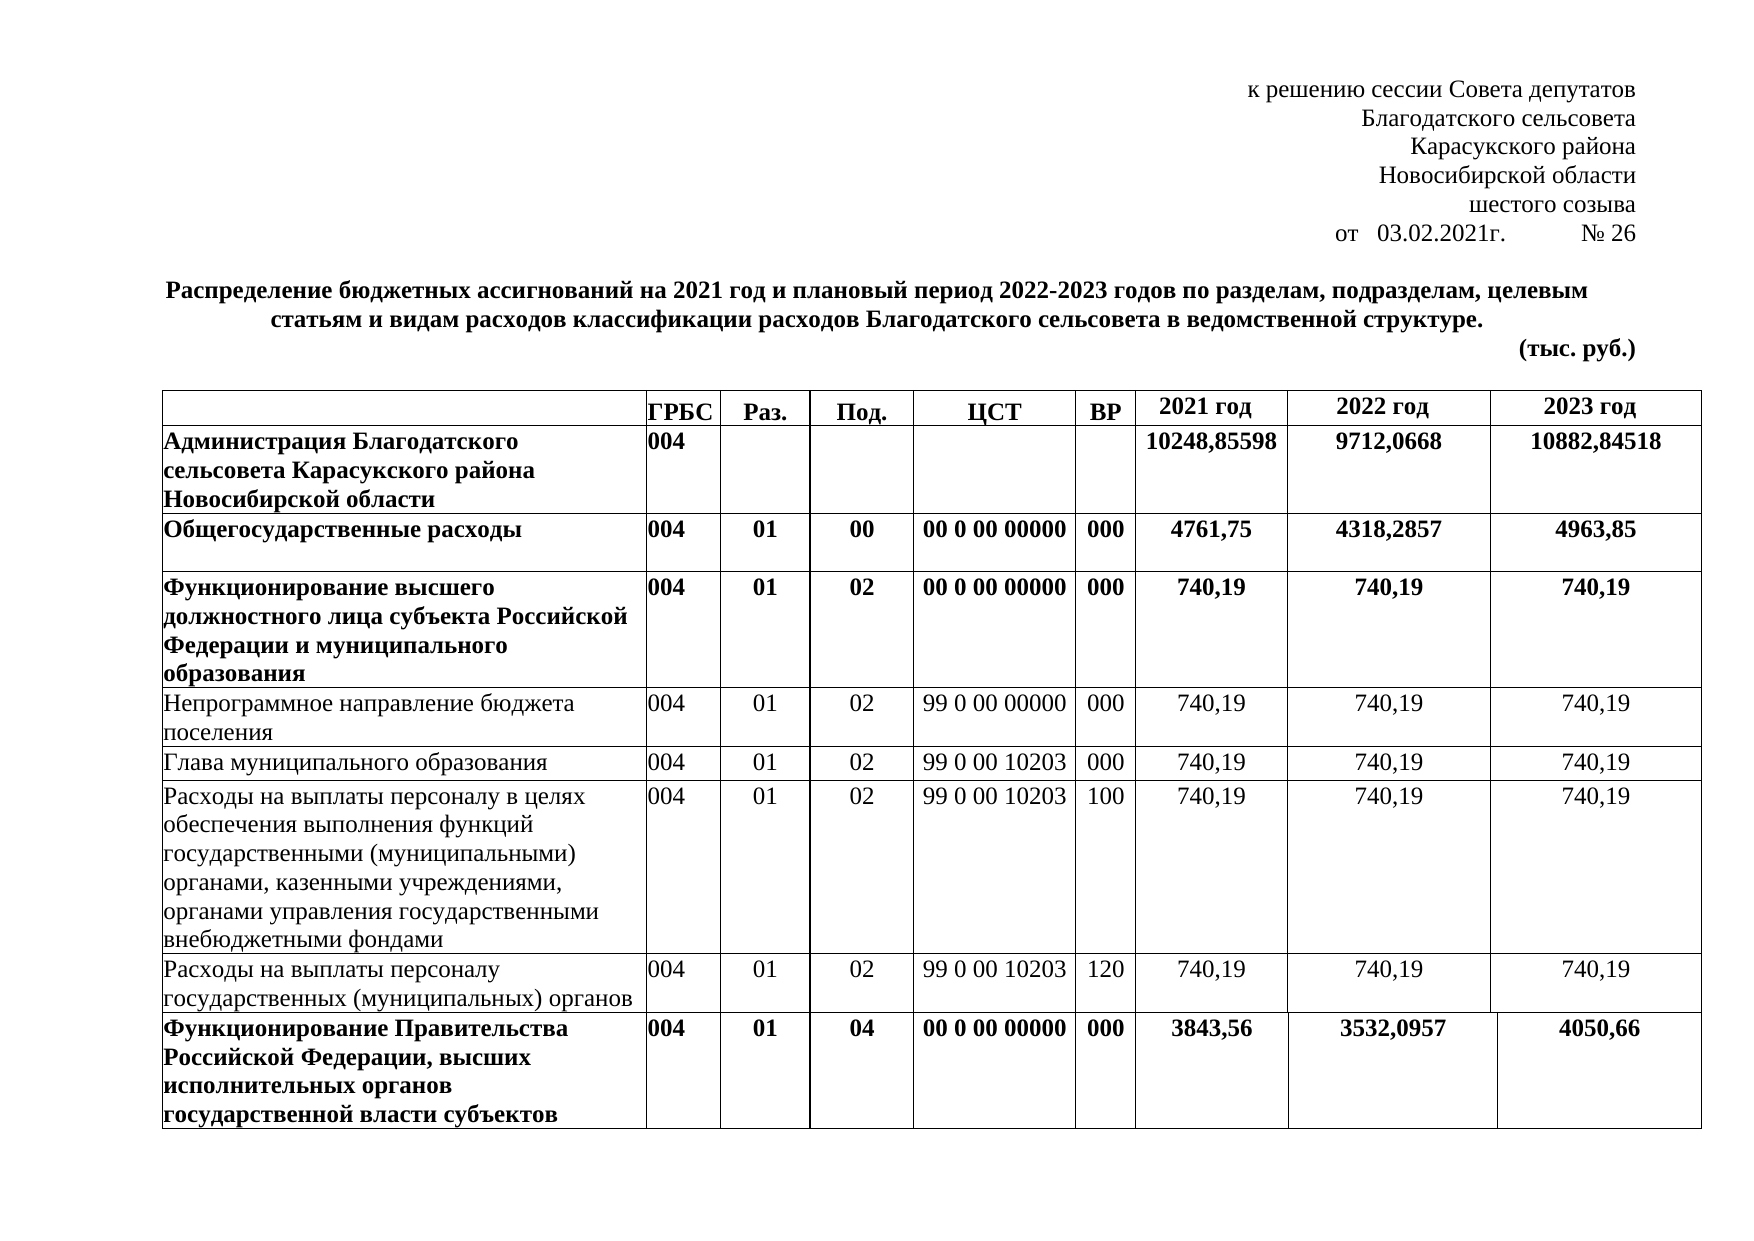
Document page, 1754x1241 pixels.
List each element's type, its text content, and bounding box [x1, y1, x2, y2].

table_cell 740,19 [1288, 954, 1490, 1012]
table_cell 740,19 [1288, 688, 1490, 746]
table_cell 004 [647, 572, 720, 687]
table_header Под. [811, 391, 913, 425]
table_header ЦСТ [914, 391, 1075, 425]
table_cell 120 [1076, 954, 1135, 1012]
table_cell 4318,2857 [1288, 514, 1490, 571]
table_cell 100 [1076, 781, 1135, 953]
text шестого созыва [118, 189, 1636, 218]
table_cell 01 [721, 747, 809, 780]
table_cell 01 [721, 954, 809, 1012]
table_cell 740,19 [1491, 688, 1701, 746]
table_header [163, 391, 646, 425]
table_cell 740,19 [1491, 954, 1701, 1012]
table_cell [1076, 426, 1135, 513]
table_cell Функционирование высшего должностного лица субъекта Российской Федерации и муниципального образования [163, 572, 646, 687]
table_cell 00 [811, 514, 913, 571]
table_cell 04 [811, 1013, 913, 1128]
table_cell 02 [811, 954, 913, 1012]
table_cell 000 [1076, 1013, 1135, 1128]
table_cell 02 [811, 781, 913, 953]
table_cell Расходы на выплаты персоналу государственных (муниципальных) органов [163, 954, 646, 1012]
table_cell 01 [721, 572, 809, 687]
table_cell 004 [647, 688, 720, 746]
table_cell 740,19 [1491, 747, 1701, 780]
table_cell Расходы на выплаты персоналу в целях обеспечения выполнения функций государственными (муниципальными) органами, казенными учреждениями, органами управления государственными внебюджетными фондами [163, 781, 646, 953]
table_cell Непрограммное направление бюджета поселения [163, 688, 646, 746]
table_cell 740,19 [1288, 572, 1490, 687]
table_cell 000 [1076, 572, 1135, 687]
table_cell Общегосударственные расходы [163, 514, 646, 571]
table_cell [721, 426, 809, 513]
table_cell 99 0 00 10203 [914, 781, 1075, 953]
table_cell 99 0 00 00000 [914, 688, 1075, 746]
table_cell 740,19 [1136, 747, 1287, 780]
table_cell 00 0 00 00000 [914, 1013, 1075, 1128]
table_cell 9712,0668 [1288, 426, 1490, 513]
table_cell 740,19 [1288, 747, 1490, 780]
text к решению сессии Совета депутатов [118, 74, 1636, 103]
table_cell 02 [811, 572, 913, 687]
table_cell [914, 426, 1075, 513]
table_header 2021 год [1136, 391, 1287, 425]
table_cell 740,19 [1491, 781, 1701, 953]
text Распределение бюджетных ассигнований на 2021 год и плановый период 2022-2023 годов по разделам, подразделам, целевым статьям и видам расходов классификации расходов Благодатского сельсовета в ведомственной структуре. [118, 275, 1636, 333]
table_cell 000 [1076, 514, 1135, 571]
table_cell 00 0 00 00000 [914, 514, 1075, 571]
table_header ВР [1076, 391, 1135, 425]
table_cell 004 [647, 514, 720, 571]
table_cell 01 [721, 1013, 809, 1128]
table_cell 004 [647, 1013, 720, 1128]
table_cell 02 [811, 747, 913, 780]
table_cell 4761,75 [1136, 514, 1287, 571]
table_header 2023 год [1491, 391, 1701, 425]
text (тыс. руб.) [118, 333, 1636, 361]
text от 03.02.2021г. № 26 [118, 218, 1636, 246]
table_cell 3532,0957 [1289, 1013, 1497, 1128]
table_cell 000 [1076, 688, 1135, 746]
table_cell 00 0 00 00000 [914, 572, 1075, 687]
table_cell 4963,85 [1491, 514, 1701, 571]
text Карасукского района Новосибирской области [118, 131, 1636, 189]
table_cell 004 [647, 781, 720, 953]
table_cell 01 [721, 688, 809, 746]
table_cell 10882,84518 [1491, 426, 1701, 513]
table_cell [163, 1013, 646, 1128]
table_header Раз. [721, 391, 809, 425]
text Благодатского сельсовета [118, 103, 1636, 131]
table_cell 01 [721, 781, 809, 953]
table_cell 99 0 00 10203 [914, 954, 1075, 1012]
table_cell 740,19 [1288, 781, 1490, 953]
table_cell 4050,66 [1498, 1013, 1701, 1128]
table_header 2022 год [1288, 391, 1490, 425]
table_cell 740,19 [1491, 572, 1701, 687]
table_cell 004 [647, 747, 720, 780]
table_cell 02 [811, 688, 913, 746]
table_cell 99 0 00 10203 [914, 747, 1075, 780]
table_cell 740,19 [1136, 572, 1287, 687]
table_cell 740,19 [1136, 781, 1287, 953]
table_cell 004 [647, 426, 720, 513]
table_cell 740,19 [1136, 688, 1287, 746]
table_cell 004 [647, 954, 720, 1012]
table_cell 740,19 [1136, 954, 1287, 1012]
table_header ГРБС [647, 391, 720, 425]
table_cell Администрация Благодатского сельсовета Карасукского района Новосибирской области [163, 426, 646, 513]
table_cell 01 [721, 514, 809, 571]
table_cell [811, 426, 913, 513]
table_cell 10248,85598 [1136, 426, 1287, 513]
table_cell 3843,56 [1136, 1013, 1288, 1128]
table_cell 000 [1076, 747, 1135, 780]
table_cell Глава муниципального образования [163, 747, 646, 780]
